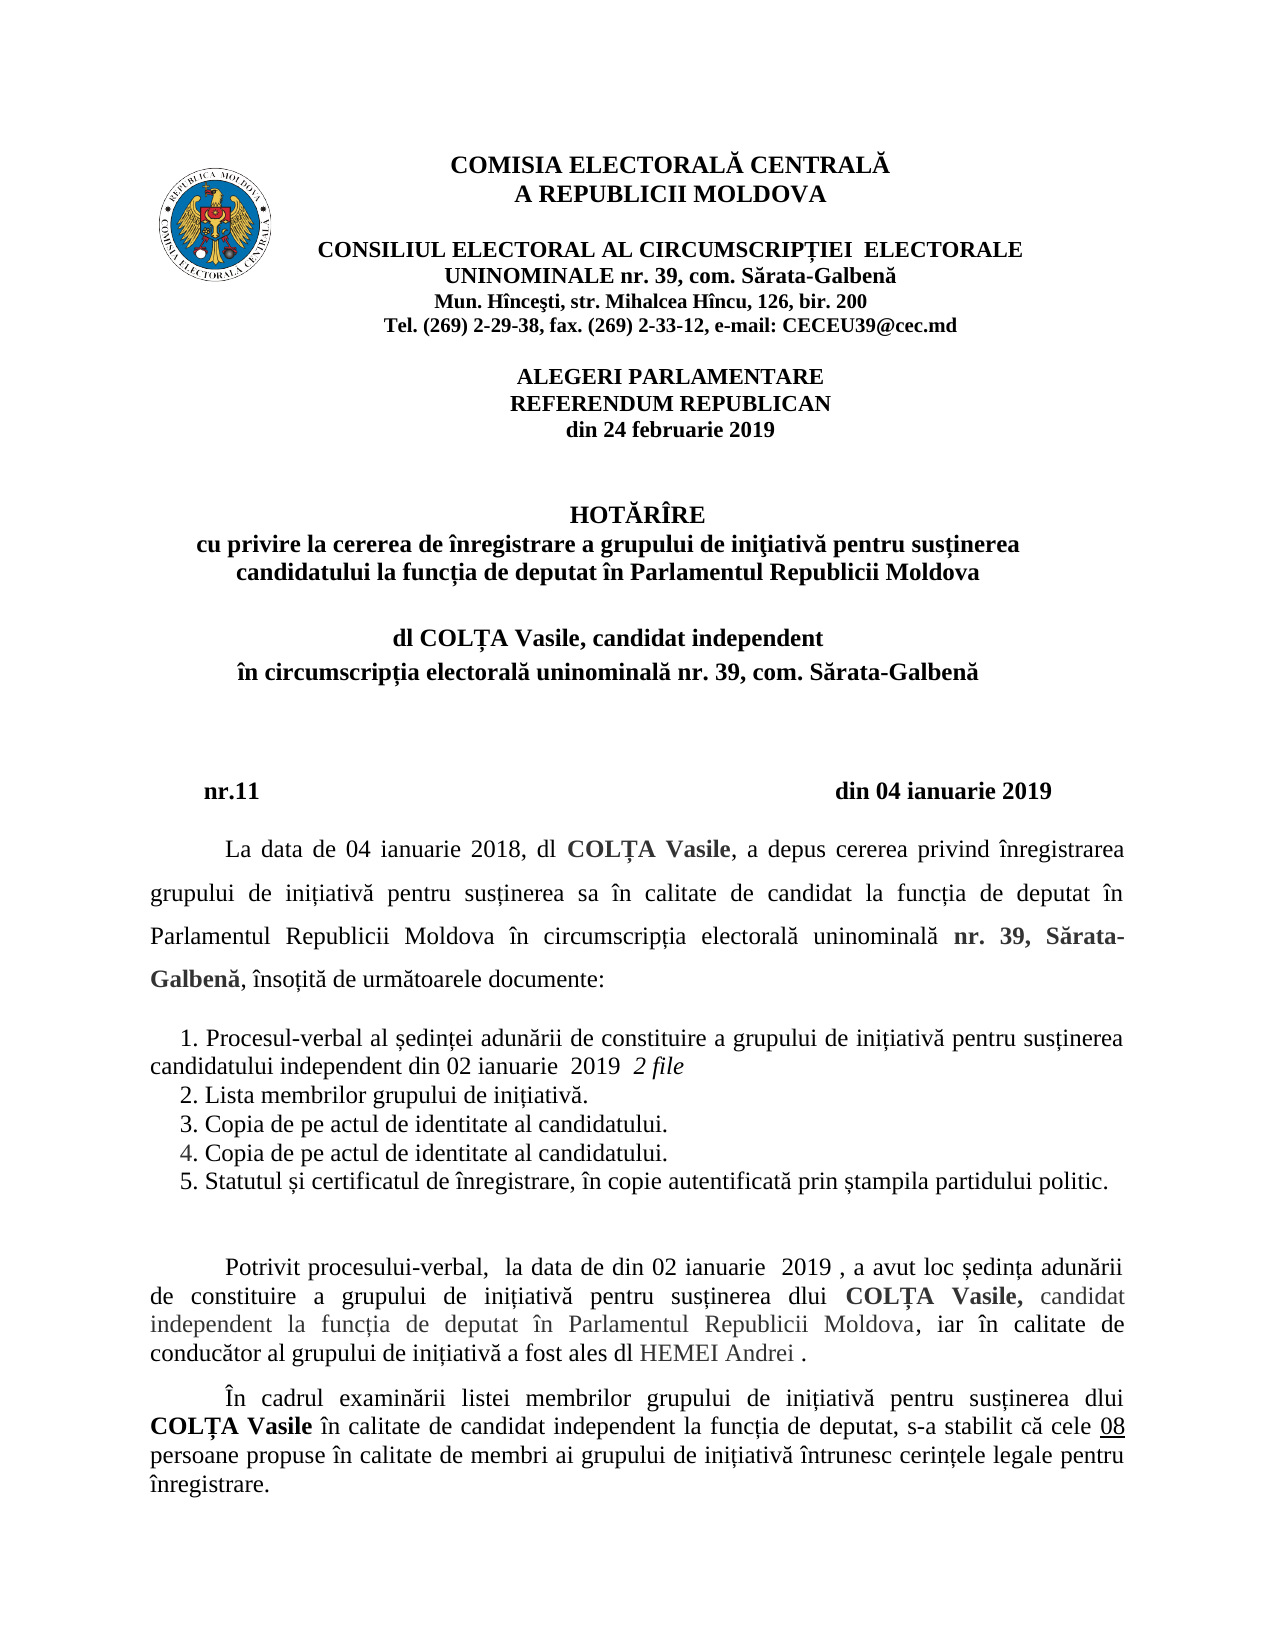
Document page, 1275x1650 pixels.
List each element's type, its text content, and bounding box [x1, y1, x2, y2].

text 3. Copia de pe actul de identitate al candidatului. [150, 1109, 1125, 1138]
table_cell CONSILIUL ELECTORAL AL CIRCUMSCRIPȚIEI ELECTORALE UNINOMINALE nr. 39, com. Sărata-Galbenă Mun. Hînceşti, str. Mihalcea Hîncu, 126, bir. 200 Tel. (269) 2-29-38, fax. (269) 2-33-12, e-mail: CECEU39@cec.md ALEGERI PARLAMENTARE REFERENDUM REPUBLICAN din 24 februarie 2019 [225, 236, 1116, 471]
text 5. Statutul și certificatul de înregistrare, în copie autentificată prin ștampila partidului politic. [179, 1166, 1125, 1195]
text 1. Procesul-verbal al ședinței adunării de constituire a grupului de inițiativă pentru susținerea candidatului independent din 02 ianuarie 2019 2 file [150, 1023, 1125, 1080]
text Potrivit procesului-verbal, la data de din 02 ianuarie 2019 , a avut loc ședința adunării de constituire a grupului de inițiativă pentru susținerea dlui COLȚA Vasile, candidat independent la funcția de deputat în Parlamentul Republicii Moldova, iar în calitate de conducător al grupului de inițiativă a fost ales dl HEMEI Andrei . [150, 1252, 1125, 1367]
text cu privire la cererea de înregistrare a grupului de iniţiativă pentru susținerea [91, 529, 1125, 557]
text dl COLȚA Vasile, candidat independent [91, 623, 1125, 652]
text În cadrul examinării listei membrilor grupului de inițiativă pentru susținerea dlui COLȚA Vasile în calitate de candidat independent la funcția de deputat, s-a stabilit că cele 08 persoane propuse în calitate de membri ai grupului de inițiativă întrunesc cerințele legale pentru înregistrare. [150, 1383, 1125, 1498]
text nr.11 din 04 ianuarie 2019 [91, 776, 1125, 804]
text La data de 04 ianuarie 2018, dl COLȚA Vasile, a depus cererea privind înregistrarea grupului de inițiativă pentru susținerea sa în calitate de candidat la funcția de deputat în Parlamentul Republicii Moldova în circumscripția electorală uninominală nr. 39, Sărata-Galbenă, însoțită de următoarele documente: [150, 834, 1125, 993]
table_header COMISIA ELECTORALĂ CENTRALĂ A REPUBLICII MOLDOVA [225, 150, 1116, 236]
text în circumscripția electorală uninominală nr. 39, com. Sărata-Galbenă [91, 657, 1125, 685]
text candidatului la funcția de deputat în Parlamentul Republicii Moldova [91, 557, 1125, 586]
table_cell [150, 236, 225, 471]
table_header [150, 150, 225, 236]
text 2. Lista membrilor grupului de inițiativă. [150, 1080, 1125, 1109]
text 4. Copia de pe actul de identitate al candidatului. [150, 1138, 1125, 1166]
text HOTĂRÎRE [150, 500, 1125, 529]
